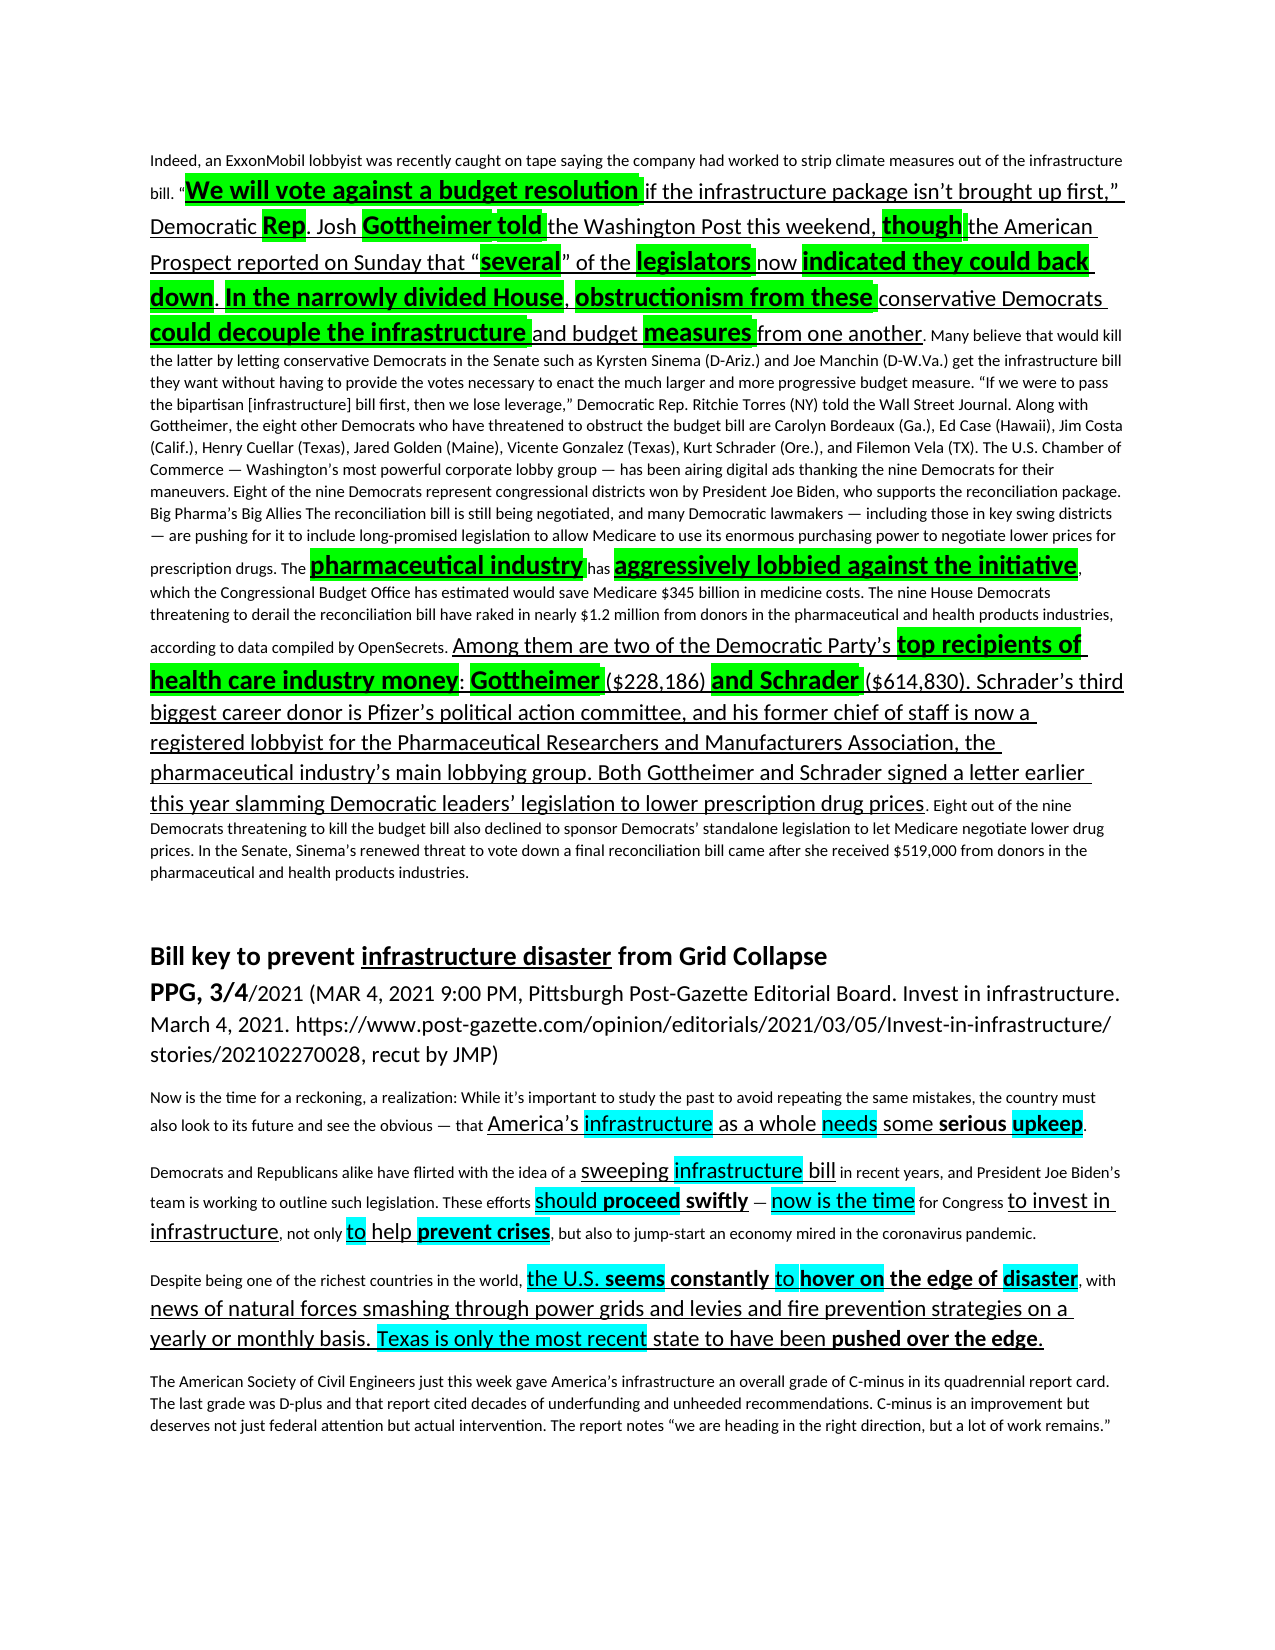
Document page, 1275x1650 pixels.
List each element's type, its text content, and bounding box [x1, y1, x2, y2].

text Despite being one of the richest countries in the world, the U.S. seems constantly to hover on the edge of disaster, with news of natural forces smashing through power grids and levies and fire prevention strategies on a yearly or monthly basis. Texas is only the most recent state to have been pushed over the edge. [150, 1264, 1125, 1352]
text PPG, 3/4/2021 (MAR 4, 2021 9:00 PM, Pittsburgh Post-Gazette Editorial Board. Invest in infrastructure. March 4, 2021. https://www.post-gazette.com/opinion/editorials/2021/03/05/Invest-in-infrastructure/stories/202102270028, recut by JMP) [150, 975, 1125, 1068]
text The American Society of Civil Engineers just this week gave America’s infrastructure an overall grade of C-minus in its quadrennial report card. The last grade was D-plus and that report cited decades of underfunding and unheeded recommendations. C-minus is an improvement but deserves not just federal attention but actual intervention. The report notes “we are heading in the right direction, but a lot of work remains.” [150, 1371, 1125, 1435]
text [150, 150, 1125, 882]
text Now is the time for a reckoning, a realization: While it’s important to study the past to avoid repeating the same mistakes, the country must also look to its future and see the obvious — that America’s infrastructure as a whole needs some serious upkeep. [150, 1087, 1125, 1138]
text Democrats and Republicans alike have flirted with the idea of a sweeping infrastructure bill in recent years, and President Joe Biden’s team is working to outline such legislation. These efforts should proceed swiftly — now is the time for Congress to invest in infrastructure, not only to help prevent crises, but also to jump-start an economy mired in the coronavirus pandemic. [150, 1156, 1125, 1245]
subtitle Bill key to prevent infrastructure disaster from Grid Collapse [150, 939, 1125, 972]
